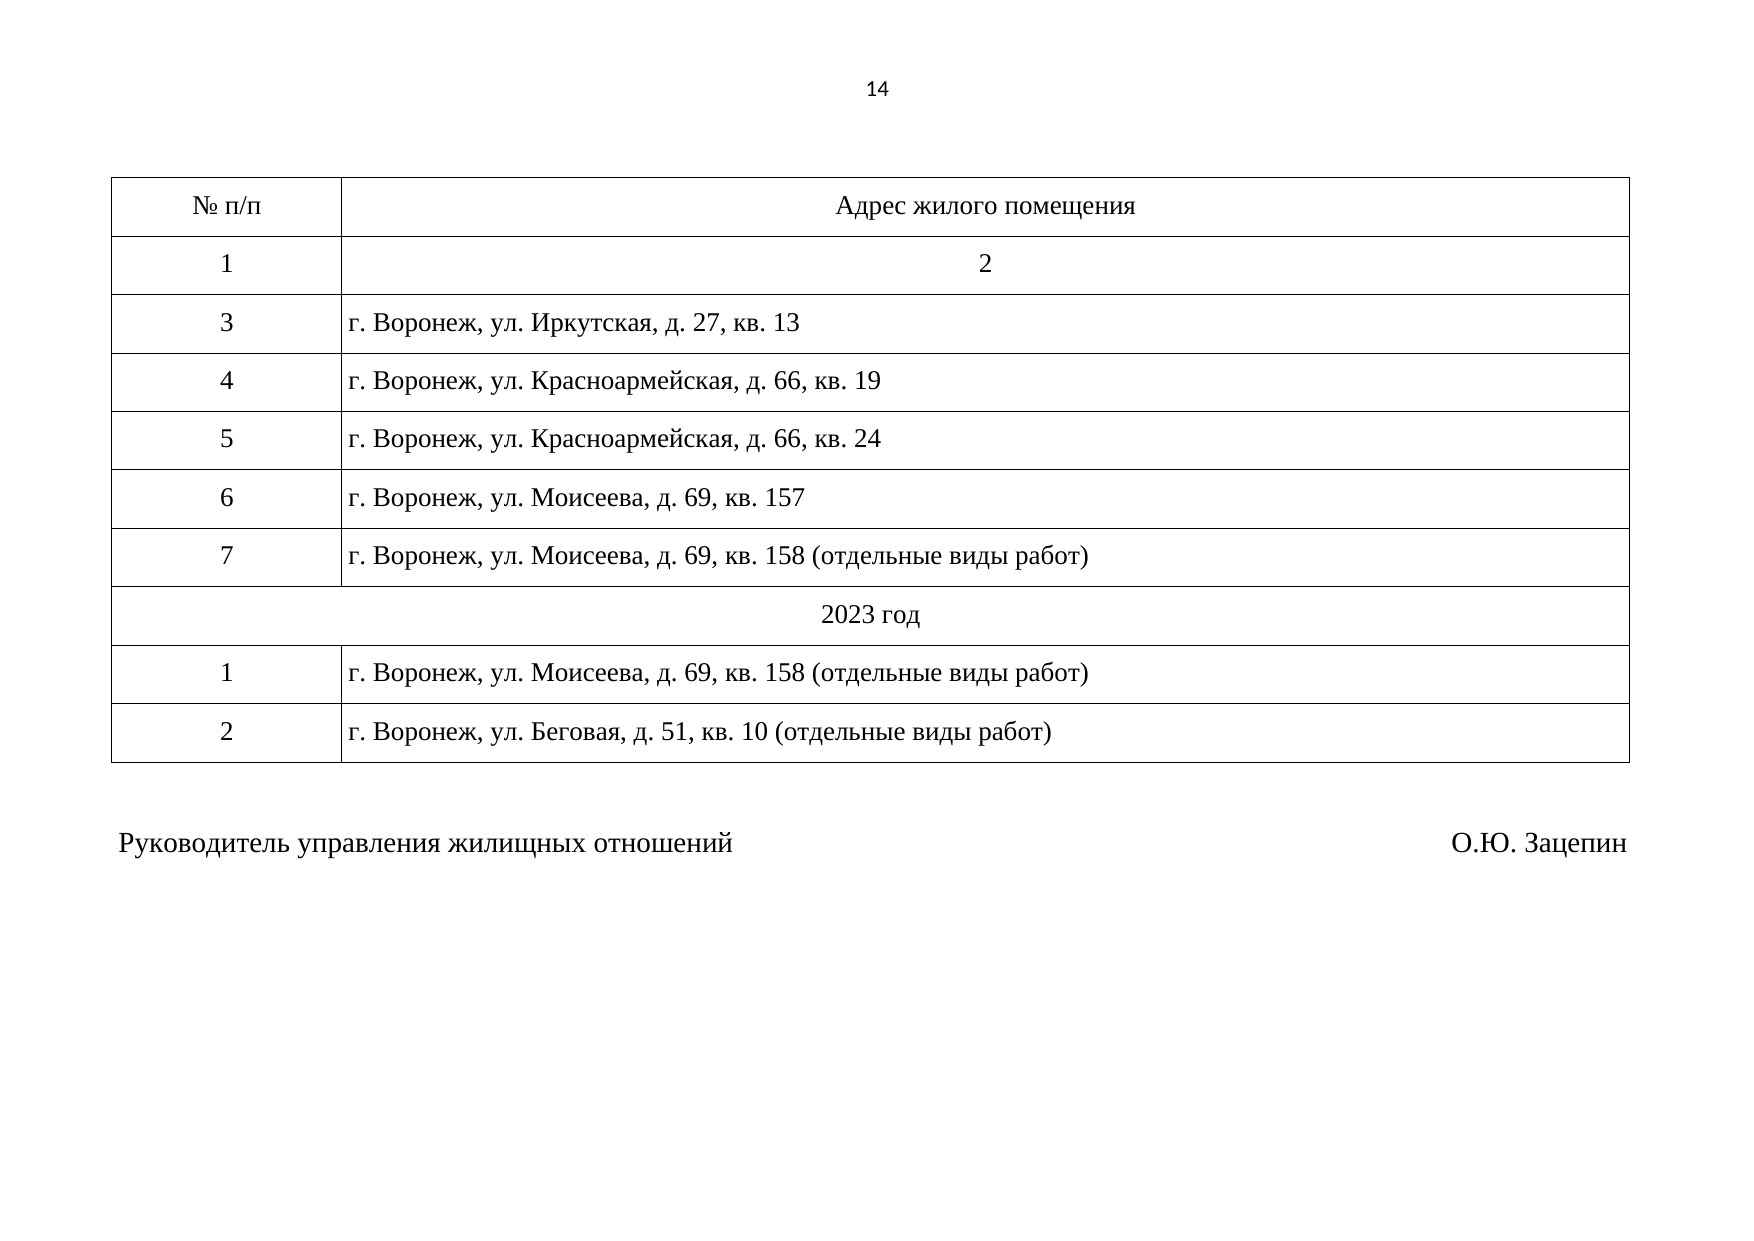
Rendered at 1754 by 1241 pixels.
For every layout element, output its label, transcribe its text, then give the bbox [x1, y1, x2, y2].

table_cell 1 [112, 237, 341, 294]
table_cell 6 [112, 470, 341, 528]
table_cell 4 [112, 354, 341, 411]
table_header Адрес жилого помещения [342, 178, 1629, 236]
table_cell г. Воронеж, ул. Иркутская, д. 27, кв. 13 [342, 295, 1629, 352]
table_cell г. Воронеж, ул. Моисеева, д. 69, кв. 158 (отдельные виды работ) [342, 529, 1629, 586]
table_cell г. Воронеж, ул. Моисеева, д. 69, кв. 158 (отдельные виды работ) [342, 646, 1629, 703]
table_cell 5 [112, 412, 341, 469]
table_cell 2023 год [112, 587, 1629, 645]
table_header № п/п [112, 178, 341, 236]
table_cell г. Воронеж, ул. Моисеева, д. 69, кв. 157 [342, 470, 1629, 528]
table_cell 3 [112, 295, 341, 352]
table_cell г. Воронеж, ул. Красноармейская, д. 66, кв. 19 [342, 354, 1629, 411]
table_cell 2 [342, 237, 1629, 294]
table_cell 7 [112, 529, 341, 586]
table_cell 1 [112, 646, 341, 703]
table_cell г. Воронеж, ул. Беговая, д. 51, кв. 10 (отдельные виды работ) [342, 704, 1629, 762]
text Руководитель управления жилищных отношений О.Ю. Зацепин [118, 825, 1636, 858]
table_cell г. Воронеж, ул. Красноармейская, д. 66, кв. 24 [342, 412, 1629, 469]
table_cell 2 [112, 704, 341, 762]
